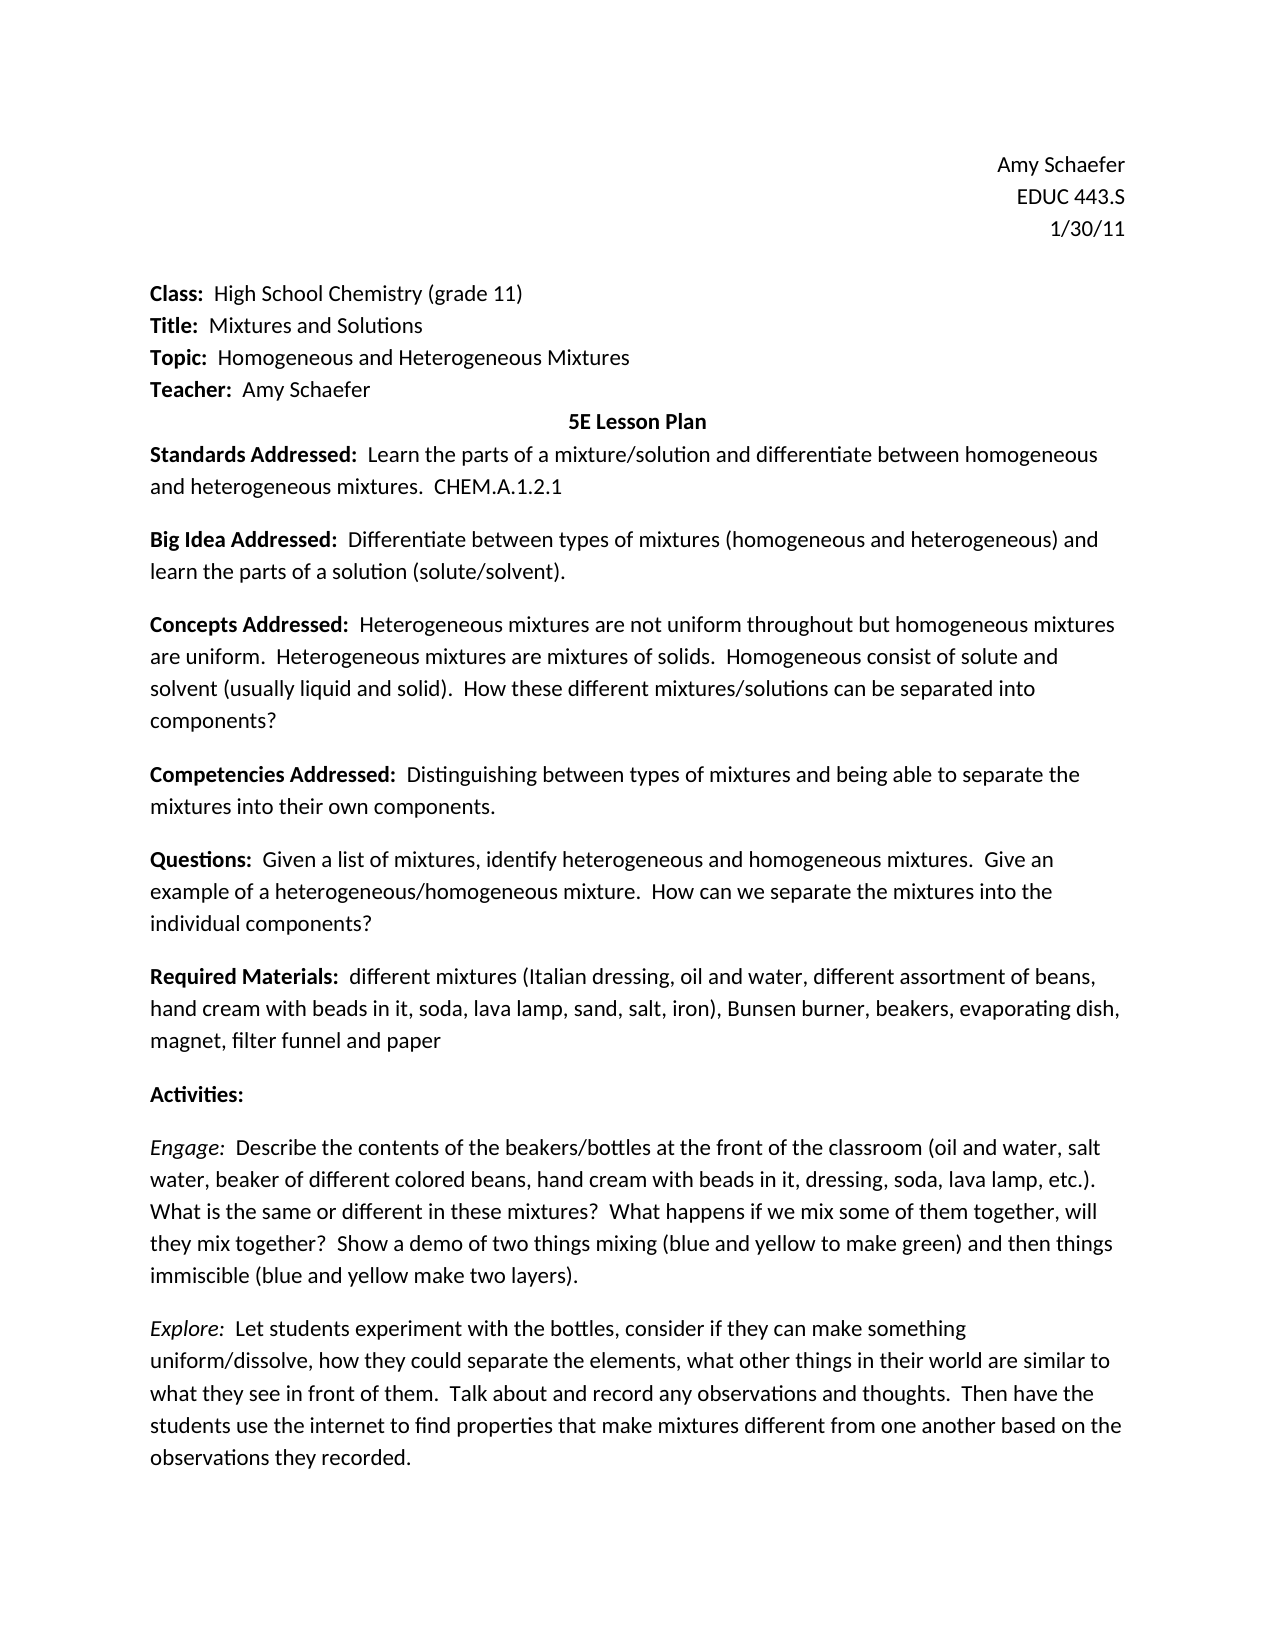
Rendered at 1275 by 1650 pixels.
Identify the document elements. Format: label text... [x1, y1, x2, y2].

text Required Materials: different mixtures (Italian dressing, oil and water, different assortment of beans, hand cream with beads in it, soda, lava lamp, sand, salt, iron), Bunsen burner, beakers, evaporating dish, magnet, filter funnel and paper [150, 962, 1125, 1055]
text Teacher: Amy Schaefer [150, 375, 1125, 403]
text Activities: [150, 1080, 1125, 1108]
text Class: High School Chemistry (grade 11) [150, 279, 1125, 307]
text Competencies Addressed: Distinguishing between types of mixtures and being able to separate the mixtures into their own components. [150, 760, 1125, 820]
text 1/30/11 [150, 214, 1125, 242]
text Explore: Let students experiment with the bottles, consider if they can make something uniform/dissolve, how they could separate the elements, what other things in their world are similar to what they see in front of them. Talk about and record any observations and thoughts. Then have the students use the internet to find properties that make mixtures different from one another based on the observations they recorded. [150, 1314, 1125, 1471]
text Amy Schaefer [150, 150, 1125, 178]
text Standards Addressed: Learn the parts of a mixture/solution and differentiate between homogeneous and heterogeneous mixtures. CHEM.A.1.2.1 [150, 440, 1125, 500]
text Title: Mixtures and Solutions [150, 311, 1125, 339]
text Concepts Addressed: Heterogeneous mixtures are not uniform throughout but homogeneous mixtures are uniform. Heterogeneous mixtures are mixtures of solids. Homogeneous consist of solute and solvent (usually liquid and solid). How these different mixtures/solutions can be separated into components? [150, 610, 1125, 735]
text 5E Lesson Plan [150, 407, 1125, 436]
text Topic: Homogeneous and Heterogeneous Mixtures [150, 343, 1125, 371]
text EDUC 443.S [150, 182, 1125, 210]
text Questions: Given a list of mixtures, identify heterogeneous and homogeneous mixtures. Give an example of a heterogeneous/homogeneous mixture. How can we separate the mixtures into the individual components? [150, 845, 1125, 937]
text Big Idea Addressed: Differentiate between types of mixtures (homogeneous and heterogeneous) and learn the parts of a solution (solute/solvent). [150, 525, 1125, 585]
text Engage: Describe the contents of the beakers/bottles at the front of the classroom (oil and water, salt water, beaker of different colored beans, hand cream with beads in it, dressing, soda, lava lamp, etc.). What is the same or different in these mixtures? What happens if we mix some of them together, will they mix together? Show a demo of two things mixing (blue and yellow to make green) and then things immiscible (blue and yellow make two layers). [150, 1133, 1125, 1289]
